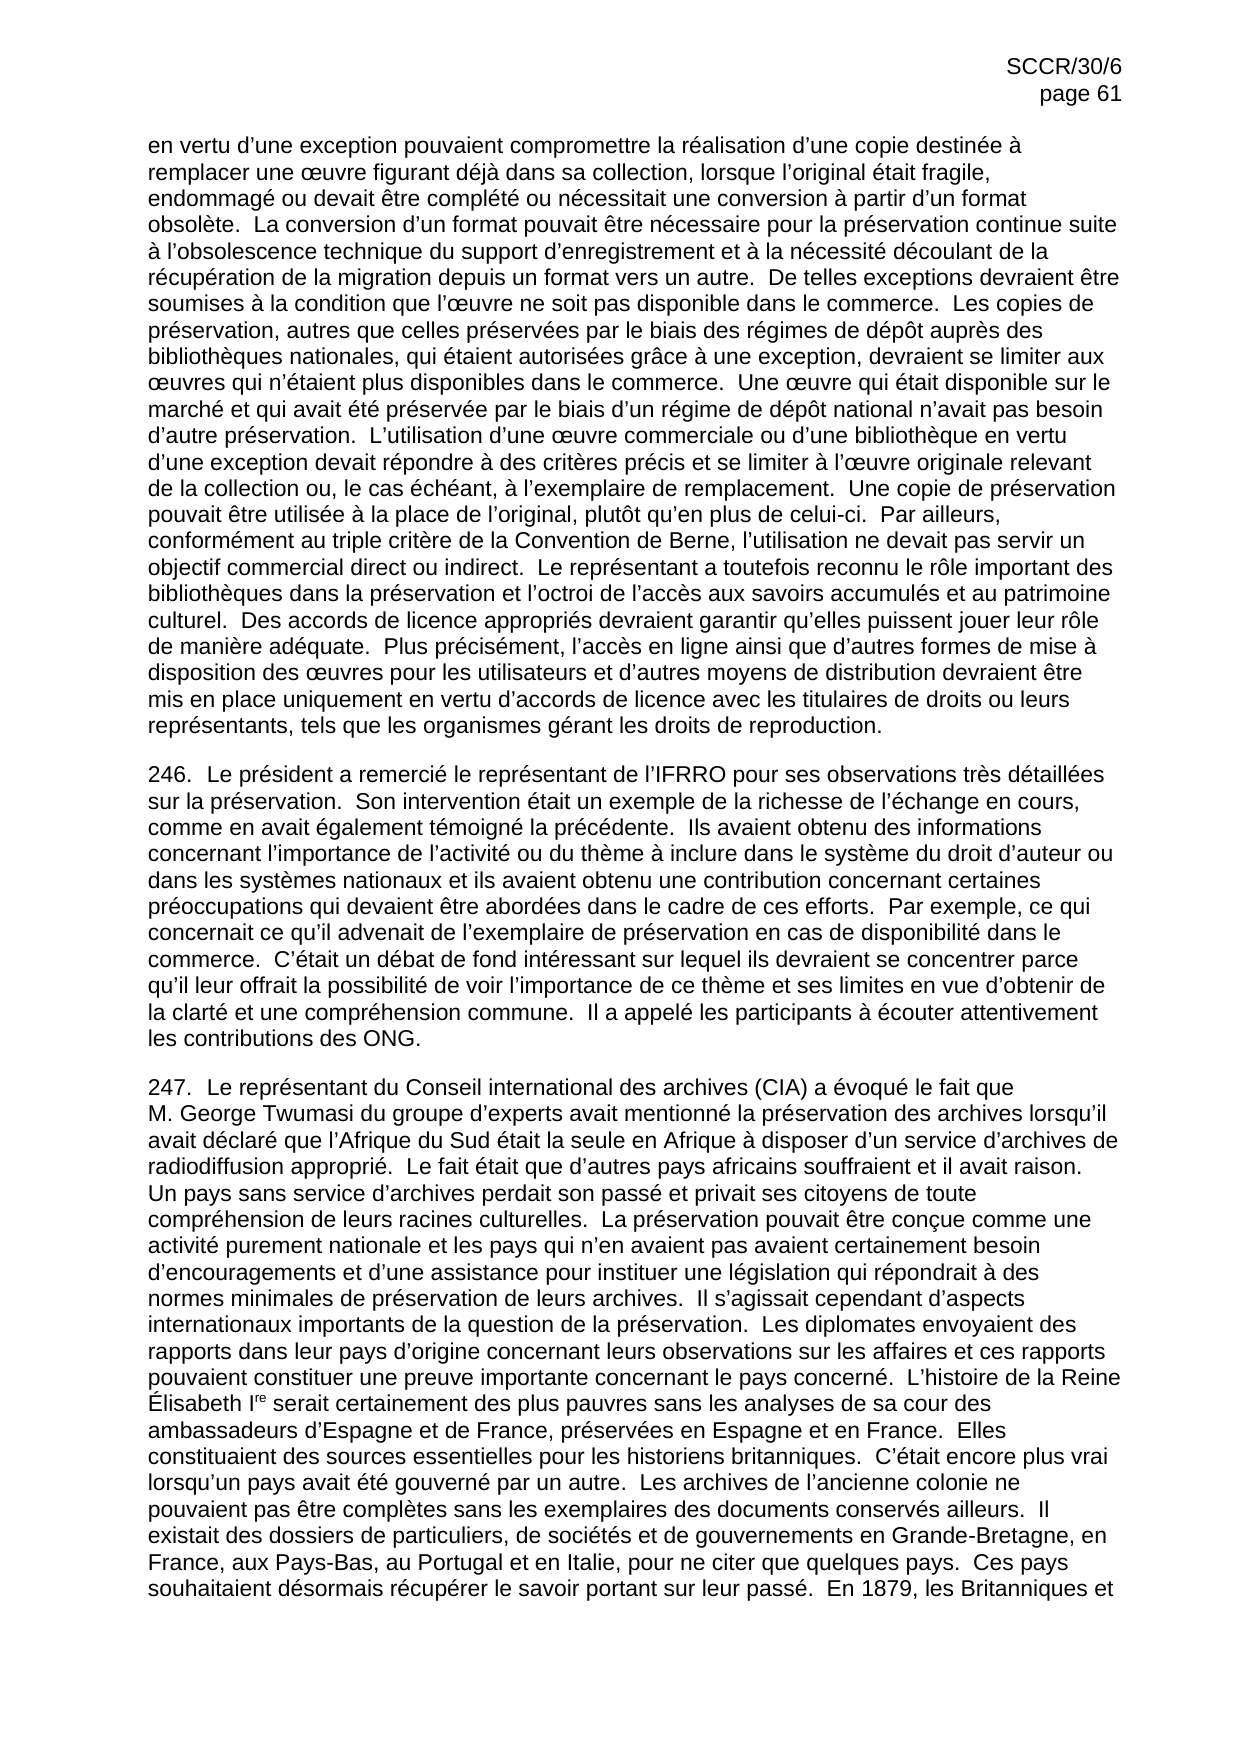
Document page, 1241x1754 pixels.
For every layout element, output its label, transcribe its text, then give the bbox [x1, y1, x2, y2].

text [148, 132, 1122, 738]
text Le président a remercié le représentant de l’IFRRO pour ses observations très détaillées sur la préservation. Son intervention était un exemple de la richesse de l’échange en cours, comme en avait également témoigné la précédente. Ils avaient obtenu des informations concernant l’importance de l’activité ou du thème à inclure dans le système du droit d’auteur ou dans les systèmes nationaux et ils avaient obtenu une contribution concernant certaines préoccupations qui devaient être abordées dans le cadre de ces efforts. Par exemple, ce qui concernait ce qu’il advenait de l’exemplaire de préservation en cas de disponibilité dans le commerce. C’était un débat de fond intéressant sur lequel ils devraient se concentrer parce qu’il leur offrait la possibilité de voir l’importance de ce thème et ses limites en vue d’obtenir de la clarté et une compréhension commune. Il a appelé les participants à écouter attentivement les contributions des ONG. [148, 761, 1122, 1051]
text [148, 1074, 1122, 1601]
